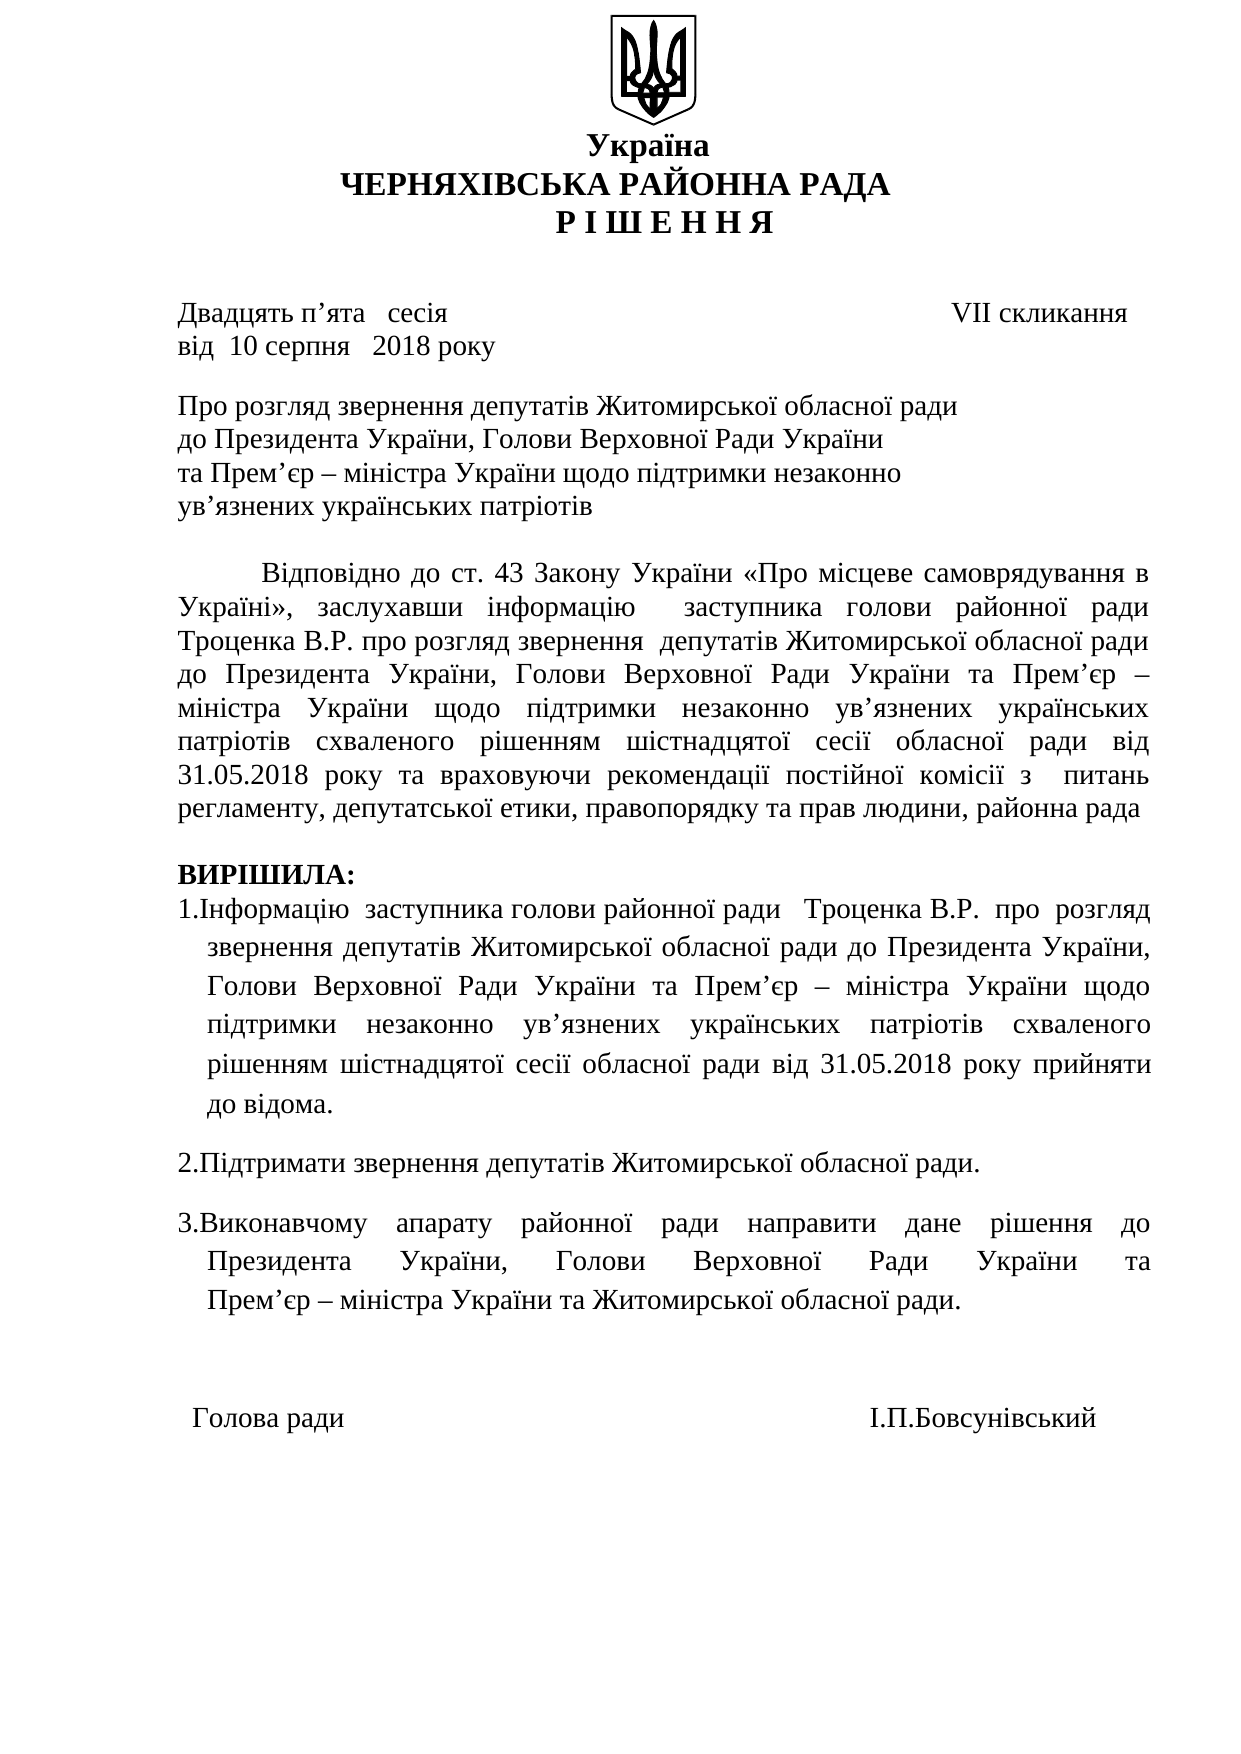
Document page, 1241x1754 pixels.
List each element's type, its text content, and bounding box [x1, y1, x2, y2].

text Голова ради І.П.Бовсунівський [177, 1401, 1152, 1434]
list Відповідно до ст. 43 Закону України «Про місцеве самоврядування в Україні», заслухавши інформацію заступника голови районної ради Троценка В.Р. про розгляд звернення депутатів Житомирської обласної ради до Президента України, Голови Верховної Ради України та Прем’єр – міністра України щодо підтримки незаконно ув’язнених українських патріотів схваленого рішенням шістнадцятої сесії обласної ради від 31.05.2018 року та враховуючи рекомендації постійної комісії з питань регламенту, депутатської етики, правопорядку та прав людини, районна рада [177, 556, 1150, 824]
list до Президента України, Голови Верховної Ради України [177, 421, 1150, 455]
list та Прем’єр – міністра України щодо підтримки незаконно [177, 455, 1150, 488]
list ув’язнених українських патріотів [177, 488, 1150, 522]
text від 10 серпня 2018 року [177, 328, 1152, 362]
text 1.Інформацію заступника голови районної ради Троценка В.Р. про розгляд звернення депутатів Житомирської обласної ради до Президента України, Голови Верховної Ради України та Прем’єр – міністра України щодо підтримки незаконно ув’язнених українських патріотів схваленого рішенням шістнадцятої сесії обласної ради від 31.05.2018 року прийняти до відома. [177, 891, 1152, 1119]
text Україна ЧЕРНЯХІВСЬКА РАЙОННА РАДА [177, 126, 1152, 202]
text Двадцять п’ята сесія VII скликання [177, 295, 1152, 328]
list Про розгляд звернення депутатів Житомирської обласної ради [177, 388, 1150, 421]
text Р І Ш Е Н Н Я [177, 202, 1152, 241]
text 2.Підтримати звернення депутатів Житомирської обласної ради. [177, 1145, 1152, 1179]
text 3.Виконавчому апарату районної ради направити дане рішення до Президента України, Голови Верховної Ради України та Прем’єр – міністра України та Житомирської обласної ради. [177, 1205, 1152, 1315]
text ВИРІШИЛА: [177, 857, 1152, 891]
